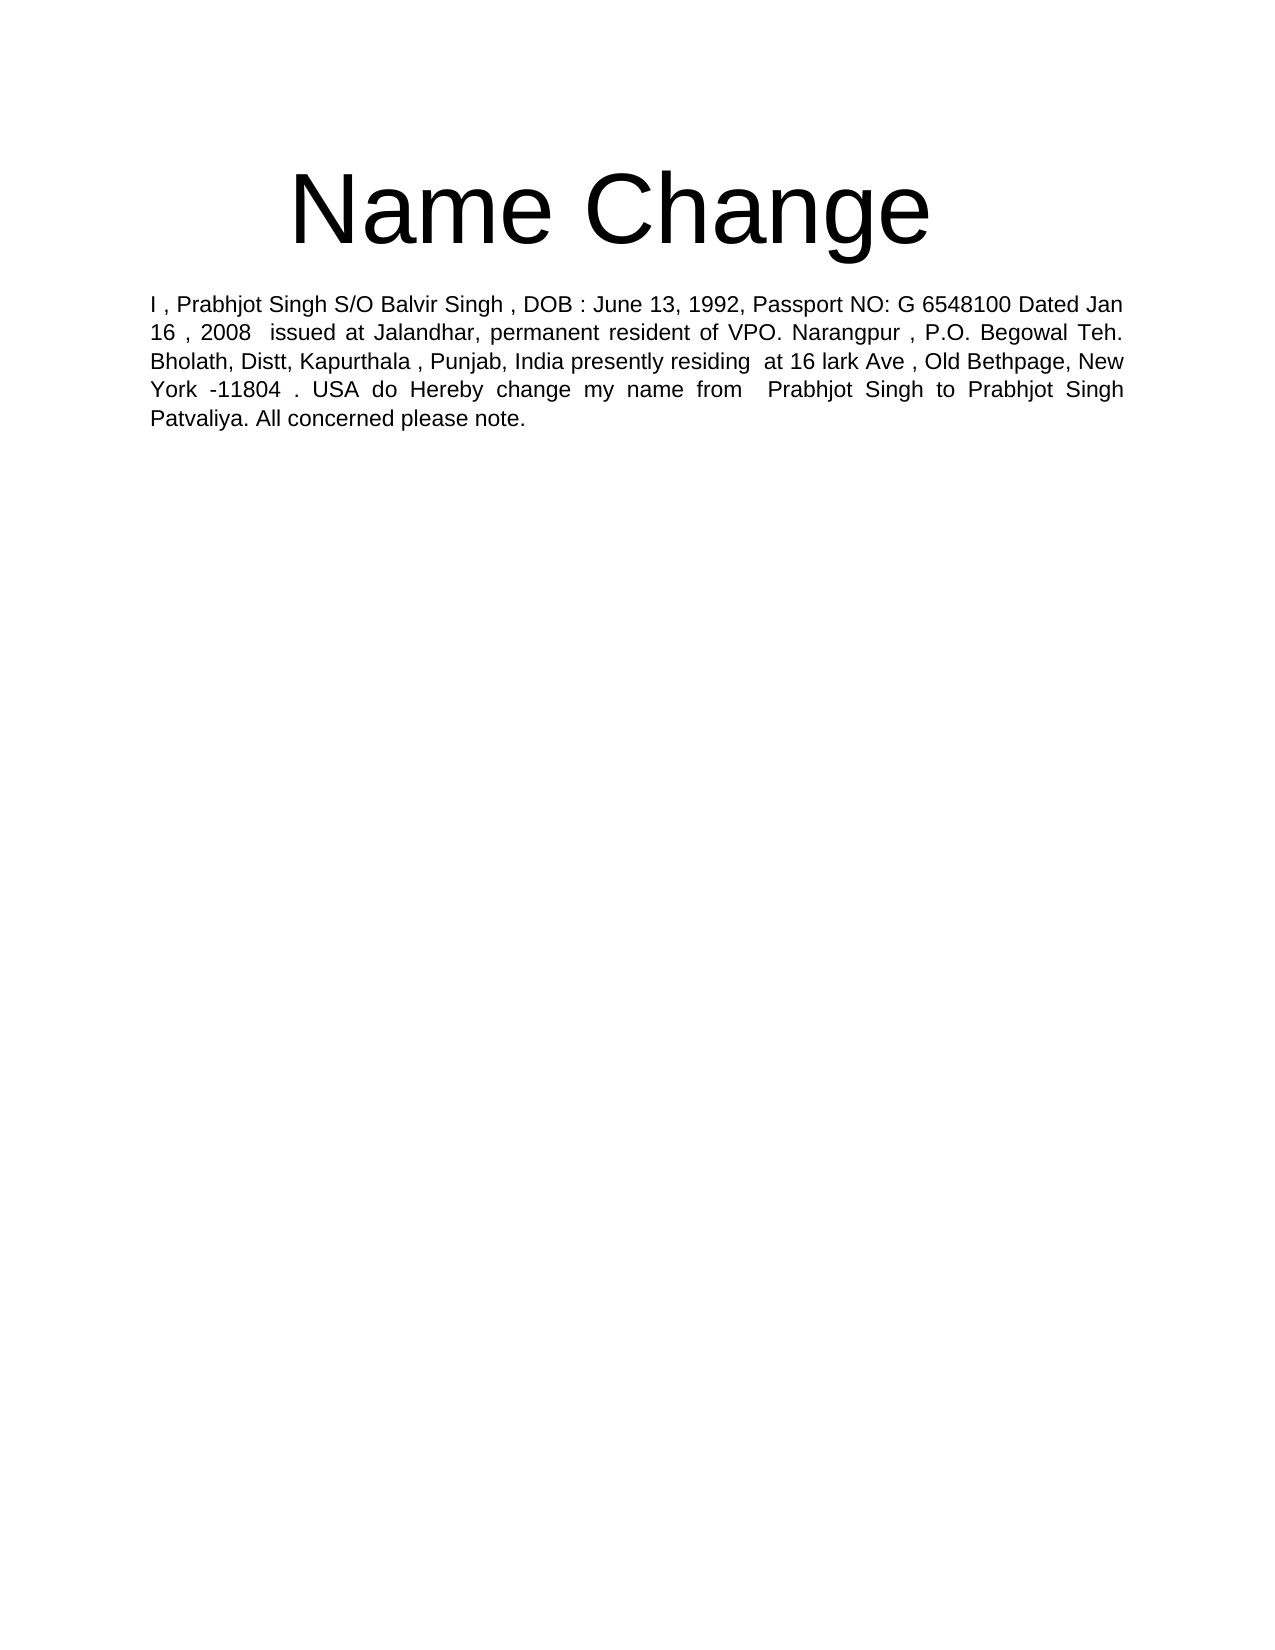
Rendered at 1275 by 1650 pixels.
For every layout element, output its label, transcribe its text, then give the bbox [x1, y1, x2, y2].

text I , Prabhjot Singh S/O Balvir Singh , DOB : June 13, 1992, Passport NO: G 6548100 Dated Jan 16 , 2008 issued at Jalandhar, permanent resident of VPO. Narangpur , P.O. Begowal Teh. Bholath, Distt, Kapurthala , Punjab, India presently residing at 16 lark Ave , Old Bethpage, New York -11804 . USA do Hereby change my name from Prabhjot Singh to Prabhjot Singh Patvaliya. All concerned please note. [150, 291, 1125, 431]
text Name Change [150, 150, 1125, 265]
